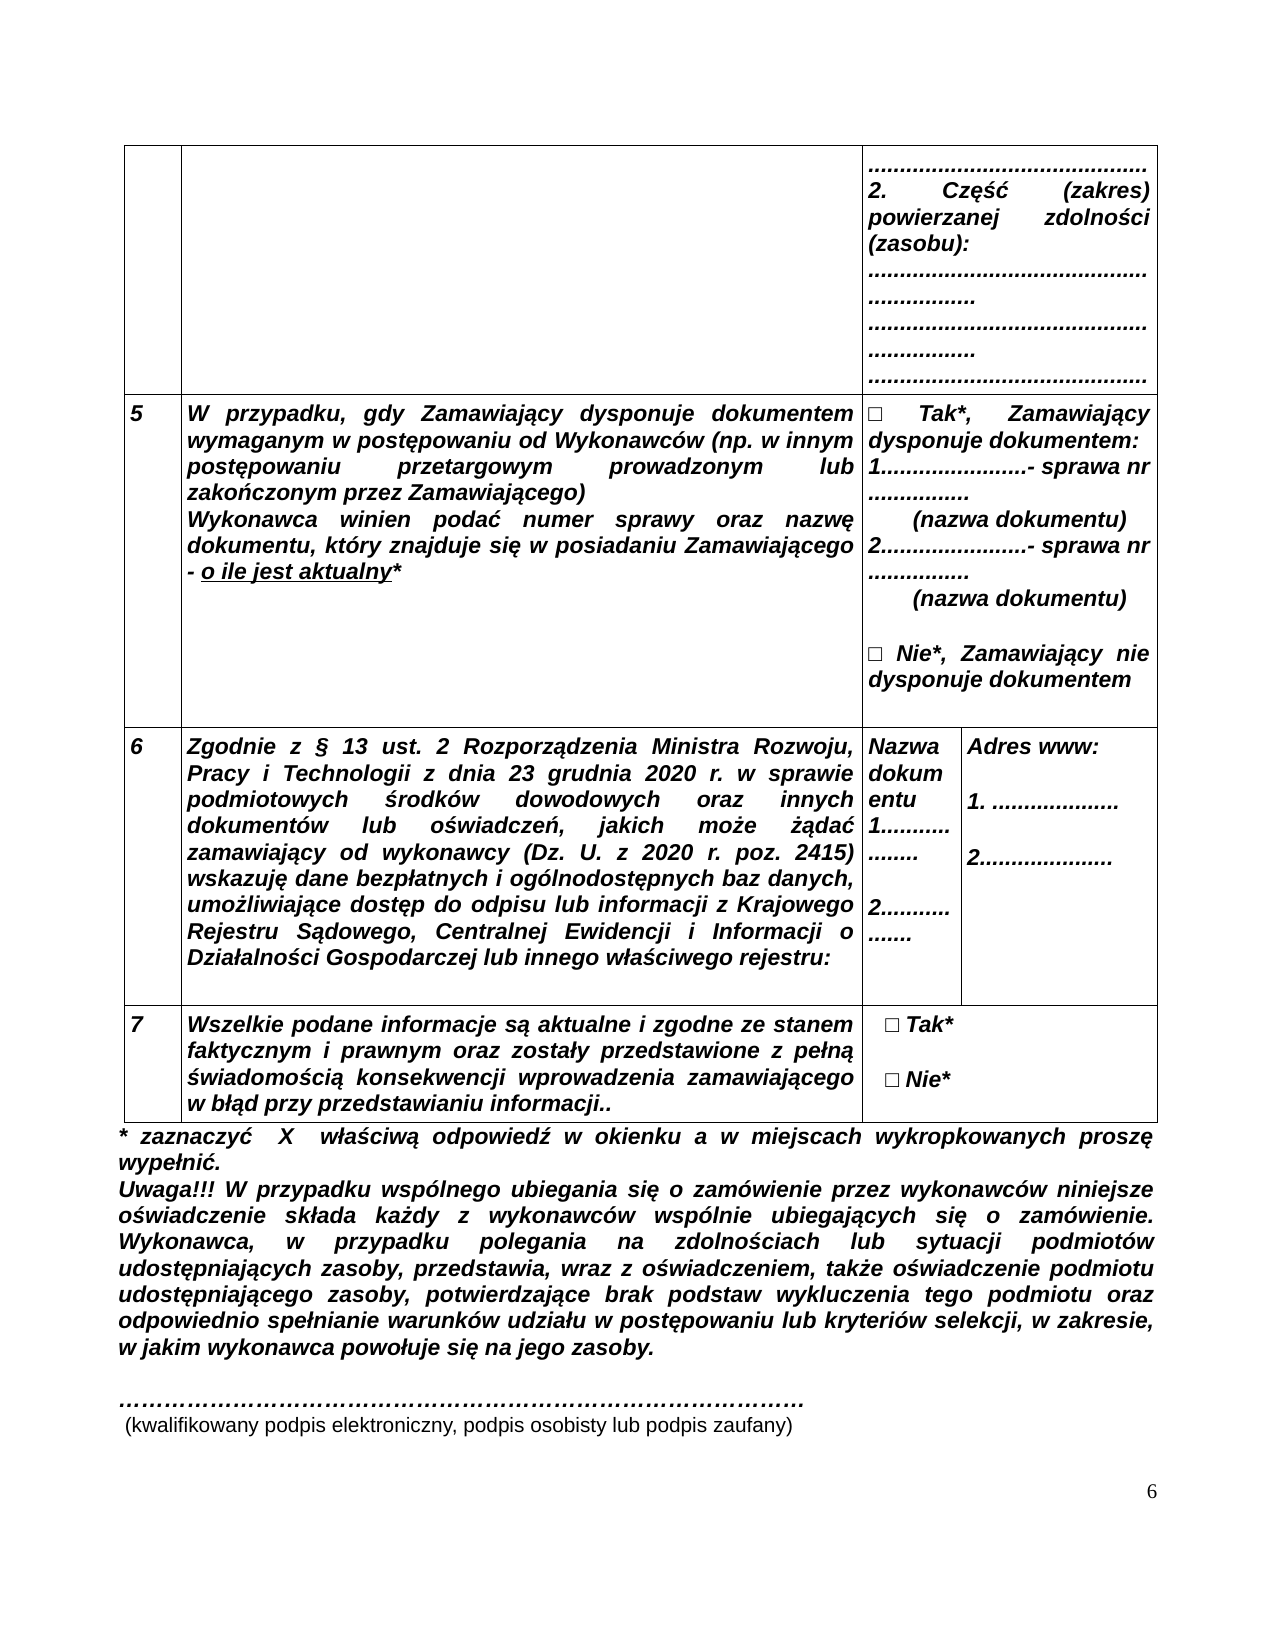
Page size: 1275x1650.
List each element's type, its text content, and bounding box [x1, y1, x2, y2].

table_cell □ Tak* □ Nie* [863, 1006, 1157, 1122]
table_cell Wszelkie podane informacje są aktualne i zgodne ze stanem faktycznym i prawnym oraz zostały przedstawione z pełną świadomością konsekwencji wprowadzenia zamawiającego w błąd przy przedstawianiu informacji.. [182, 1006, 862, 1122]
text * zaznaczyć X właściwą odpowiedź w okienku a w miejscach wykropkowanych proszę wypełnić. [118, 1123, 1157, 1176]
text Uwaga!!! W przypadku wspólnego ubiegania się o zamówienie przez wykonawców niniejsze oświadczenie składa każdy z wykonawców wspólnie ubiegających się o zamówienie. Wykonawca, w przypadku polegania na zdolnościach lub sytuacji podmiotów udostępniających zasoby, przedstawia, wraz z oświadczeniem, także oświadczenie podmiotu udostępniającego zasoby, potwierdzające brak podstaw wykluczenia tego podmiotu oraz odpowiednio spełnianie warunków udziału w postępowaniu lub kryteriów selekcji, w zakresie, w jakim wykonawca powołuje się na jego zasoby. [118, 1176, 1157, 1360]
table_cell 7 [125, 1006, 181, 1122]
text ……………………………………………………………………………… [118, 1386, 1157, 1413]
table_cell Adres www: 1. .................... 2..................... [962, 728, 1157, 1005]
table_cell W przypadku, gdy Zamawiający dysponuje dokumentem wymaganym w postępowaniu od Wykonawców (np. w innym postępowaniu przetargowym prowadzonym lub zakończonym przez Zamawiającego) Wykonawca winien podać numer sprawy oraz nazwę dokumentu, który znajduje się w posiadaniu Zamawiającego - o ile jest aktualny* [182, 395, 862, 727]
table_cell Nazwa dokumentu 1................... 2.................. [863, 728, 961, 1005]
table_cell □ Tak*, Zamawiający dysponuje dokumentem: 1.......................- sprawa nr ................ (nazwa dokumentu) 2.......................- sprawa nr ................ (nazwa dokumentu) □ Nie*, Zamawiający nie dysponuje dokumentem [863, 395, 1157, 727]
table_cell 5 [125, 395, 181, 727]
table_cell Zgodnie z § 13 ust. 2 Rozporządzenia Ministra Rozwoju, Pracy i Technologii z dnia 23 grudnia 2020 r. w sprawie podmiotowych środków dowodowych oraz innych dokumentów lub oświadczeń, jakich może żądać zamawiający od wykonawcy (Dz. U. z 2020 r. poz. 2415) wskazuję dane bezpłatnych i ogólnodostępnych baz danych, umożliwiające dostęp do odpisu lub informacji z Krajowego Rejestru Sądowego, Centralnej Ewidencji i Informacji o Działalności Gospodarczej lub innego właściwego rejestru: [182, 728, 862, 1005]
text (kwalifikowany podpis elektroniczny, podpis osobisty lub podpis zaufany) [118, 1413, 1157, 1437]
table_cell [863, 146, 1157, 394]
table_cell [182, 146, 862, 394]
table_cell 4 [125, 146, 181, 394]
table_cell 6 [125, 728, 181, 1005]
